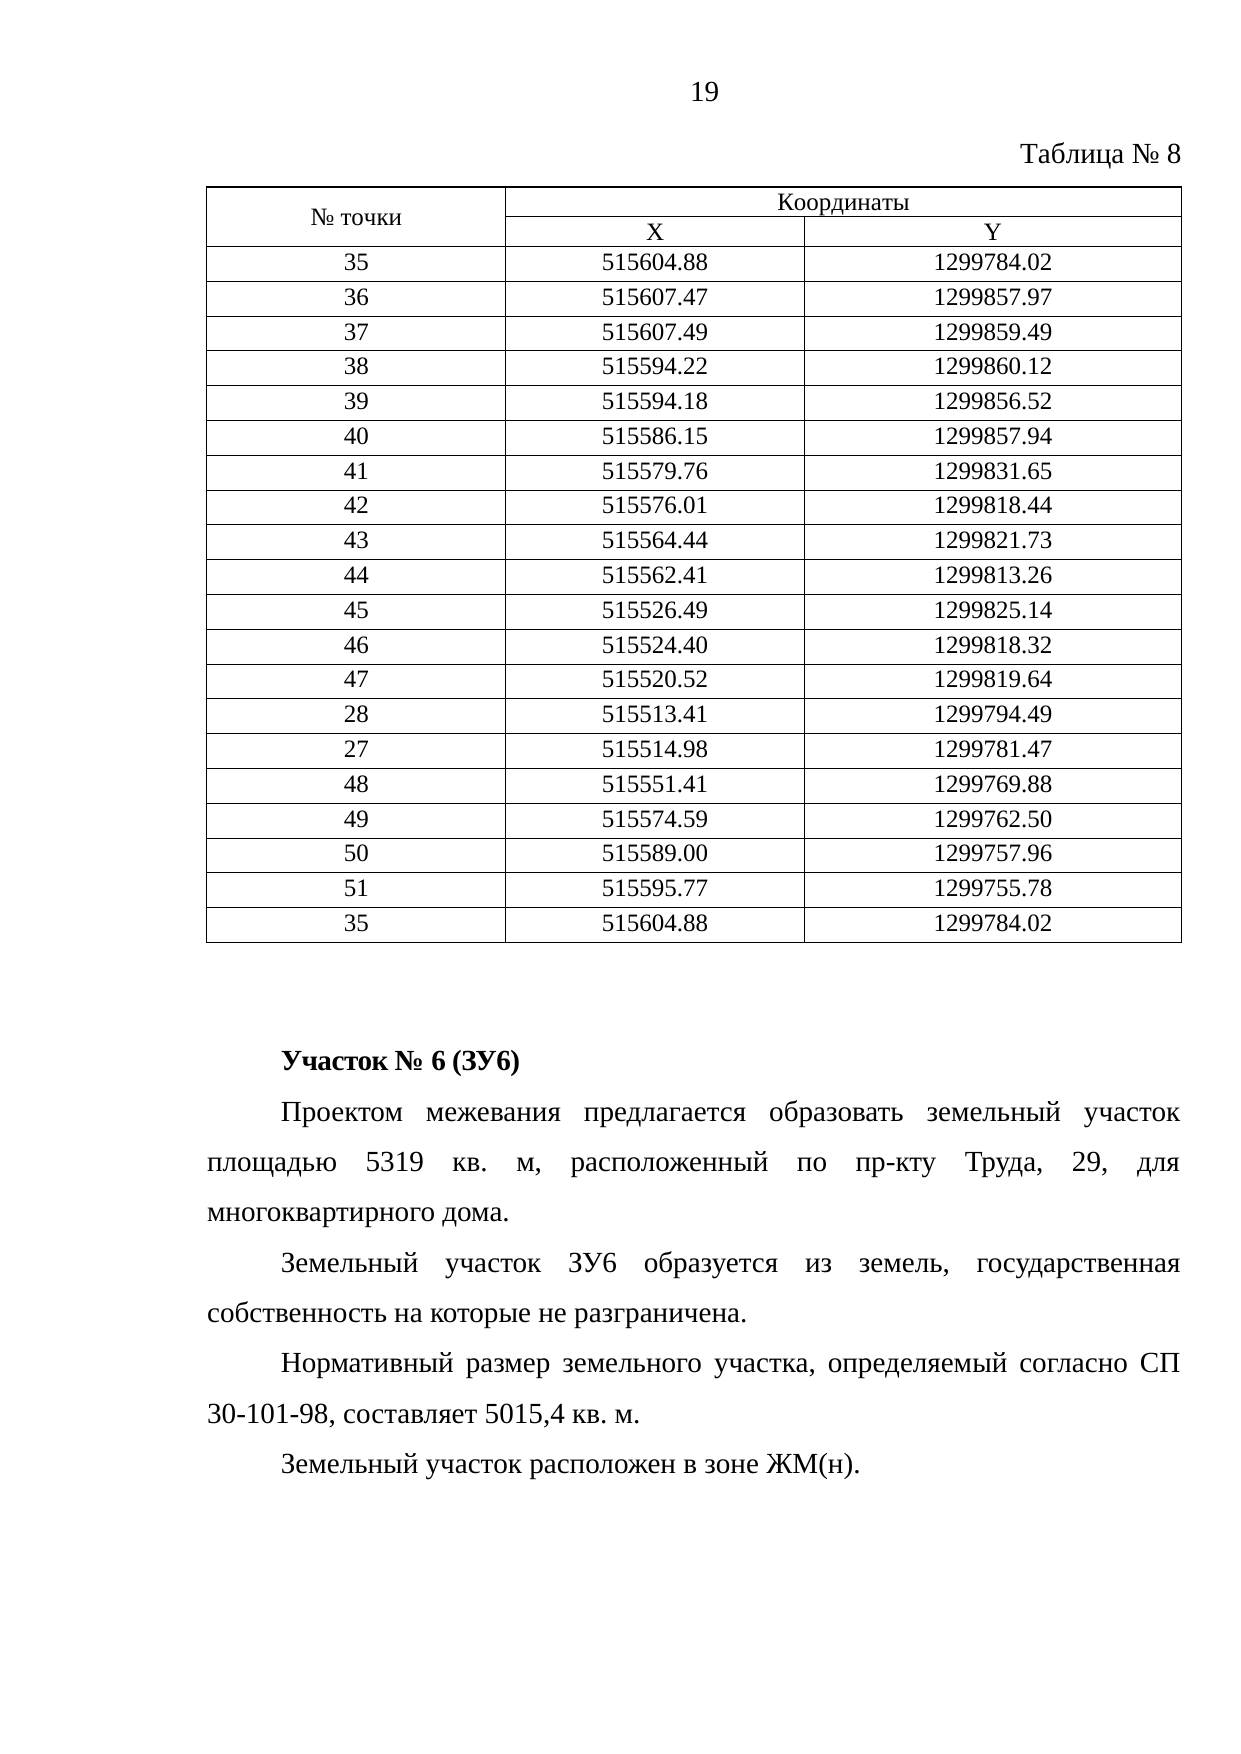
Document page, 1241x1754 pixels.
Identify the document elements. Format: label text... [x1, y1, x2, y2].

table_cell 515604.88 [506, 908, 804, 942]
text Земельный участок расположен в зоне ЖМ(н). [207, 1446, 1181, 1479]
table_cell 515589.00 [506, 839, 804, 872]
table_cell 1299831.65 [805, 456, 1181, 489]
table_cell 515586.15 [506, 421, 804, 455]
table_cell 36 [207, 282, 505, 316]
table_cell 49 [207, 804, 505, 837]
table_cell 48 [207, 769, 505, 803]
text Таблица № 8 [207, 136, 1181, 170]
table_cell 1299794.49 [805, 699, 1181, 733]
table_cell 1299784.02 [805, 908, 1181, 942]
table_cell 43 [207, 525, 505, 559]
table_cell 515551.41 [506, 769, 804, 803]
table_cell 35 [207, 247, 505, 281]
table_cell 515576.01 [506, 491, 804, 524]
table_cell 1299769.88 [805, 769, 1181, 803]
table_cell 1299755.78 [805, 873, 1181, 907]
table_cell 45 [207, 595, 505, 629]
table_cell Y [805, 217, 1181, 246]
table_cell 515604.88 [506, 247, 804, 281]
table_cell 44 [207, 560, 505, 594]
table_cell 515514.98 [506, 734, 804, 768]
table_cell 51 [207, 873, 505, 907]
table_cell 1299781.47 [805, 734, 1181, 768]
table_cell 515520.52 [506, 665, 804, 698]
table_cell 40 [207, 421, 505, 455]
table_cell 47 [207, 665, 505, 698]
table_cell 1299762.50 [805, 804, 1181, 837]
table_cell 1299857.97 [805, 282, 1181, 316]
table_cell 1299856.52 [805, 386, 1181, 420]
table_cell 39 [207, 386, 505, 420]
table_cell 1299860.12 [805, 351, 1181, 385]
table_cell 1299818.32 [805, 630, 1181, 663]
table_cell 1299859.49 [805, 317, 1181, 350]
table_cell 42 [207, 491, 505, 524]
table_cell 515595.77 [506, 873, 804, 907]
table_cell 1299857.94 [805, 421, 1181, 455]
table_cell 515607.47 [506, 282, 804, 316]
text Проектом межевания предлагается образовать земельный участок площадью 5319 кв. м, расположенный по пр-кту Труда, 29, для многоквартирного дома. [207, 1094, 1181, 1228]
table_cell 1299818.44 [805, 491, 1181, 524]
table_cell 515594.18 [506, 386, 804, 420]
table_cell 41 [207, 456, 505, 489]
table_cell 38 [207, 351, 505, 385]
table_cell 515562.41 [506, 560, 804, 594]
table_cell 1299813.26 [805, 560, 1181, 594]
table_cell 1299784.02 [805, 247, 1181, 281]
table_cell 515579.76 [506, 456, 804, 489]
table_cell 27 [207, 734, 505, 768]
table_cell 1299825.14 [805, 595, 1181, 629]
text Нормативный размер земельного участка, определяемый согласно СП 30-101-98, составляет 5015,4 кв. м. [207, 1345, 1181, 1429]
table_cell 515564.44 [506, 525, 804, 559]
table_cell 515526.49 [506, 595, 804, 629]
text Участок № 6 (ЗУ6) [207, 1043, 1181, 1077]
table_cell 515524.40 [506, 630, 804, 663]
table_cell 515574.59 [506, 804, 804, 837]
table_cell X [506, 217, 804, 246]
table_cell 35 [207, 908, 505, 942]
table_header № точки [207, 188, 505, 246]
table_cell 515513.41 [506, 699, 804, 733]
table_cell 515594.22 [506, 351, 804, 385]
table_cell 46 [207, 630, 505, 663]
table_cell 515607.49 [506, 317, 804, 350]
table_cell 1299819.64 [805, 665, 1181, 698]
table_cell 28 [207, 699, 505, 733]
table_header Координаты [506, 188, 1181, 216]
table_cell 1299757.96 [805, 839, 1181, 872]
table_cell 37 [207, 317, 505, 350]
table_cell 50 [207, 839, 505, 872]
table_cell 1299821.73 [805, 525, 1181, 559]
text Земельный участок ЗУ6 образуется из земель, государственная собственность на которые не разграничена. [207, 1245, 1181, 1329]
